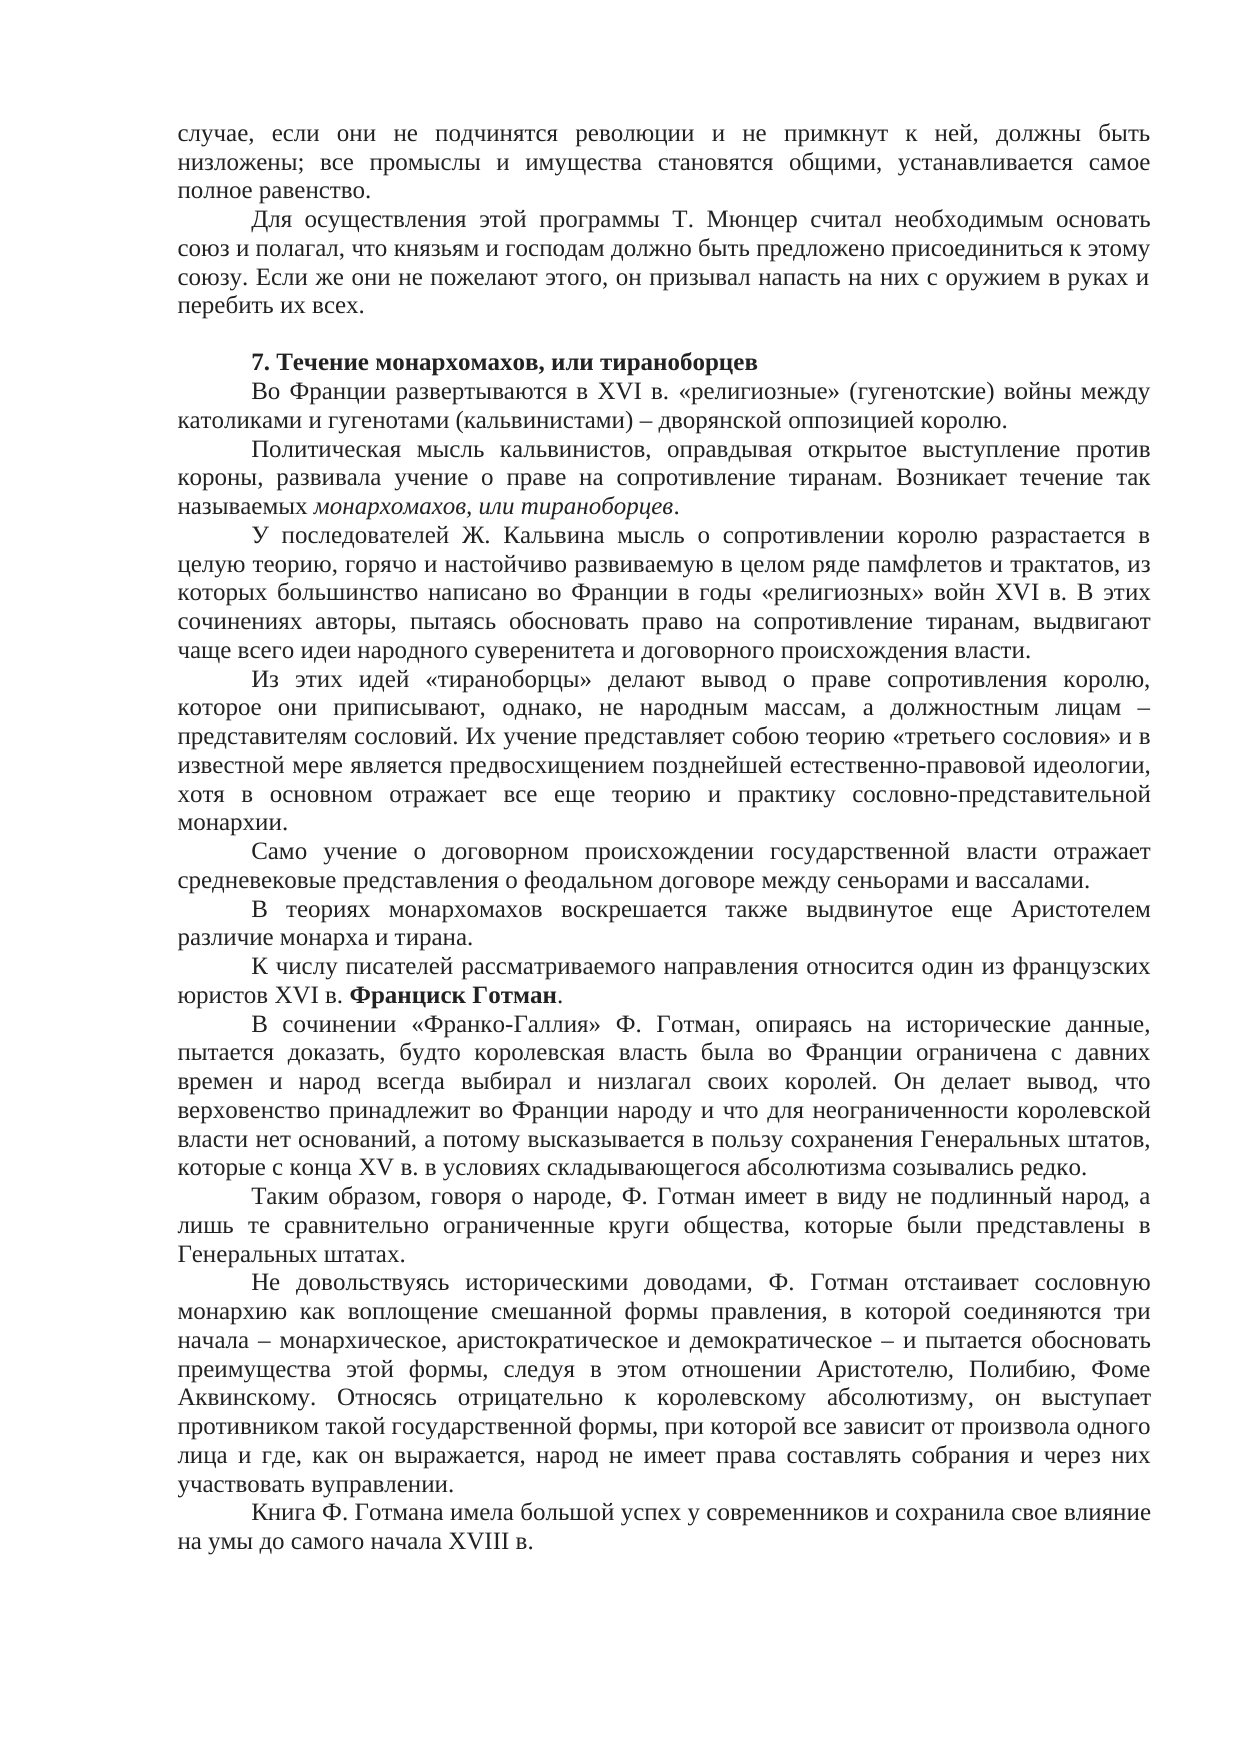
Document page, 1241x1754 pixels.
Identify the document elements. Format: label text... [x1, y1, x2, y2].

text Из этих идей «тираноборцы» делают вывод о праве сопротивления королю, которое они приписывают, однако, не народным массам, а должностным лицам – представителям сословий. Их учение представляет собою теорию «третьего сословия» и в известной мере является предвосхищением позднейшей естественно-правовой идеологии, хотя в основном отражает все еще теорию и практику сословно-представительной монархии. [177, 664, 1152, 836]
text 7. Течение монархомахов, или тираноборцев [177, 347, 1152, 376]
text Во Франции развертываются в XVI в. «религиозные» (гугенотские) войны между католиками и гугенотами (кальвинистами) – дворянской оппозицией королю. [177, 376, 1152, 434]
text Само учение о договорном происхождении государственной власти отражает средневековые представления о феодальном договоре между сеньорами и вассалами. [177, 836, 1152, 894]
text Книга Ф. Готмана имела большой успех у современников и сохранила свое влияние на умы до самого начала XVIII в. [177, 1497, 1152, 1555]
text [177, 118, 1152, 204]
text Таким образом, говоря о народе, Ф. Готман имеет в виду не подлинный народ, а лишь те сравнительно ограниченные круги общества, которые были представлены в Генеральных штатах. [177, 1181, 1152, 1267]
text К числу писателей рассматриваемого направления относится один из французских юристов XVI в. Франциск Готман. [177, 951, 1152, 1009]
text Политическая мысль кальвинистов, оправдывая открытое выступление против короны, развивала учение о праве на сопротивление тиранам. Возникает течение так называемых монархомахов, или тираноборцев. [177, 434, 1152, 520]
text Не довольствуясь историческими доводами, Ф. Готман отстаивает сословную монархию как воплощение смешанной формы правления, в которой соединяются три начала – монархическое, аристократическое и демократическое – и пытается обосновать преимущества этой формы, следуя в этом отношении Аристотелю, Полибию, Фоме Аквинскому. Относясь отрицательно к королевскому абсолютизму, он выступает противником такой государственной формы, при которой все зависит от произвола одного лица и где, как он выражается, народ не имеет права составлять собрания и через них участвовать вуправлении. [177, 1267, 1152, 1497]
text У последователей Ж. Кальвина мысль о сопротивлении королю разрастается в целую теорию, горячо и настойчиво развиваемую в целом ряде памфлетов и трактатов, из которых большинство написано во Франции в годы «религиозных» войн XVI в. В этих сочинениях авторы, пытаясь обосновать право на сопротивление тиранам, выдвигают чаще всего идеи народного суверенитета и договорного происхождения власти. [177, 520, 1152, 664]
text В теориях монархомахов воскрешается также выдвинутое еще Аристотелем различие монарха и тирана. [177, 894, 1152, 951]
text Для осуществления этой программы Т. Мюнцер считал необходимым основать союз и полагал, что князьям и господам должно быть предложено присоединиться к этому союзу. Если же они не пожелают этого, он призывал напасть на них с оружием в руках и перебить их всех. [177, 204, 1152, 319]
text В сочинении «Франко-Галлия» Ф. Готман, опираясь на исторические данные, пытается доказать, будто королевская власть была во Франции ограничена с давних времен и народ всегда выбирал и низлагал своих королей. Он делает вывод, что верховенство принадлежит во Франции народу и что для неограниченности королевской власти нет оснований, а потому высказывается в пользу сохранения Генеральных штатов, которые с конца XV в. в условиях складывающегося абсолютизма созывались редко. [177, 1009, 1152, 1181]
